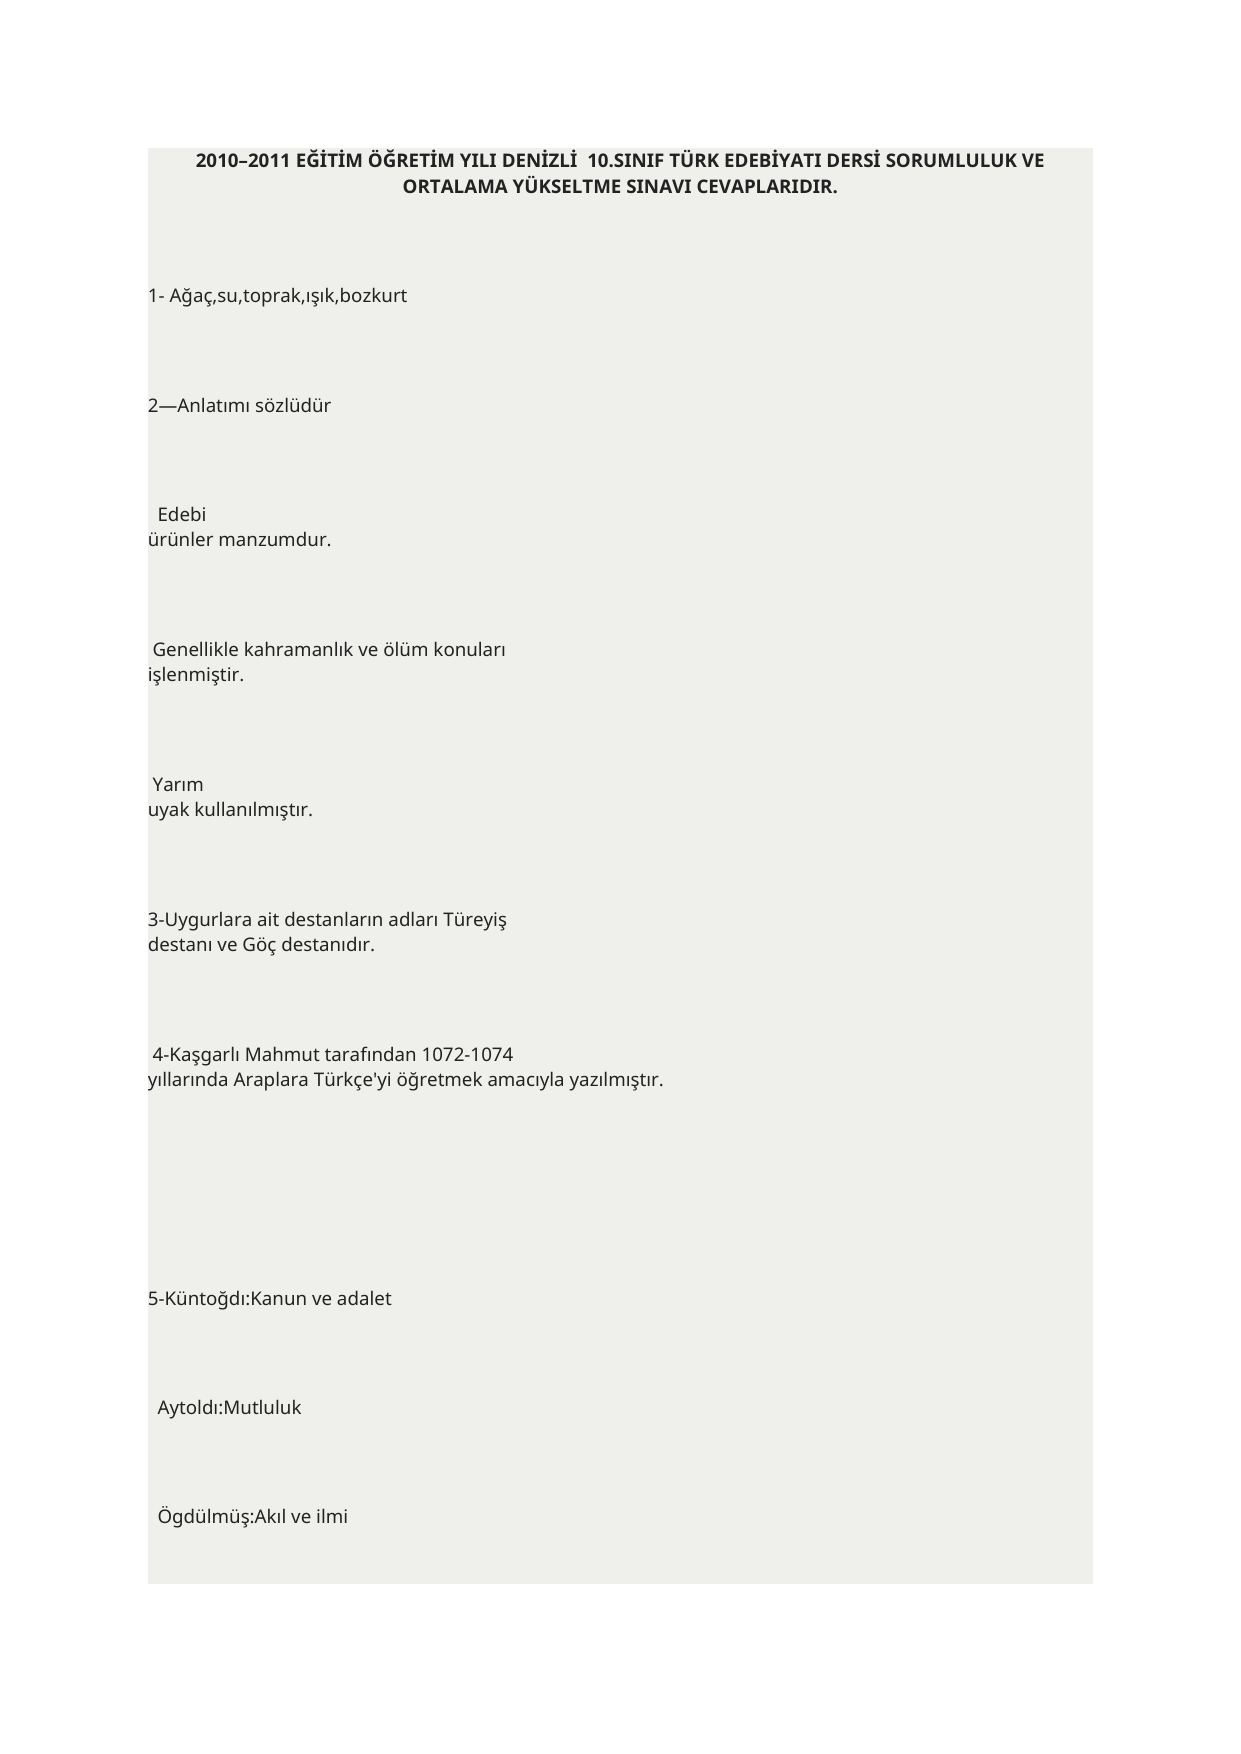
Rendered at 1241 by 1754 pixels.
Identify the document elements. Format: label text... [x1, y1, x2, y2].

text Aytoldı:Mutluluk [148, 1394, 1093, 1420]
text 2010–2011 EĞİTİM ÖĞRETİM YILI DENİZLİ 10.SINIF TÜRK EDEBİYATI DERSİ SORUMLULUK VE ORTALAMA YÜKSELTME SINAVI CEVAPLARIDIR. [148, 148, 1093, 199]
text 2—Anlatımı sözlüdür [148, 392, 1093, 417]
text 5-Küntoğdı:Kanun ve adalet [148, 1285, 1093, 1311]
text 3-Uygurlara ait destanların adları Türeyiş destanı ve Göç destanıdır. [148, 906, 1093, 957]
text Yarım uyak kullanılmıştır. [148, 771, 1093, 822]
text Genellikle kahramanlık ve ölüm konuları işlenmiştir. [148, 636, 1093, 687]
text Edebi ürünler manzumdur. [148, 501, 1093, 552]
text 1- Ağaç,su,toprak,ışık,bozkurt [148, 282, 1093, 308]
text 4-Kaşgarlı Mahmut tarafından 1072-1074 yıllarında Araplara Türkçe'yi öğretmek amacıyla yazılmıştır. [148, 1041, 1093, 1092]
text Ögdülmüş:Akıl ve ilmi [148, 1504, 1093, 1529]
